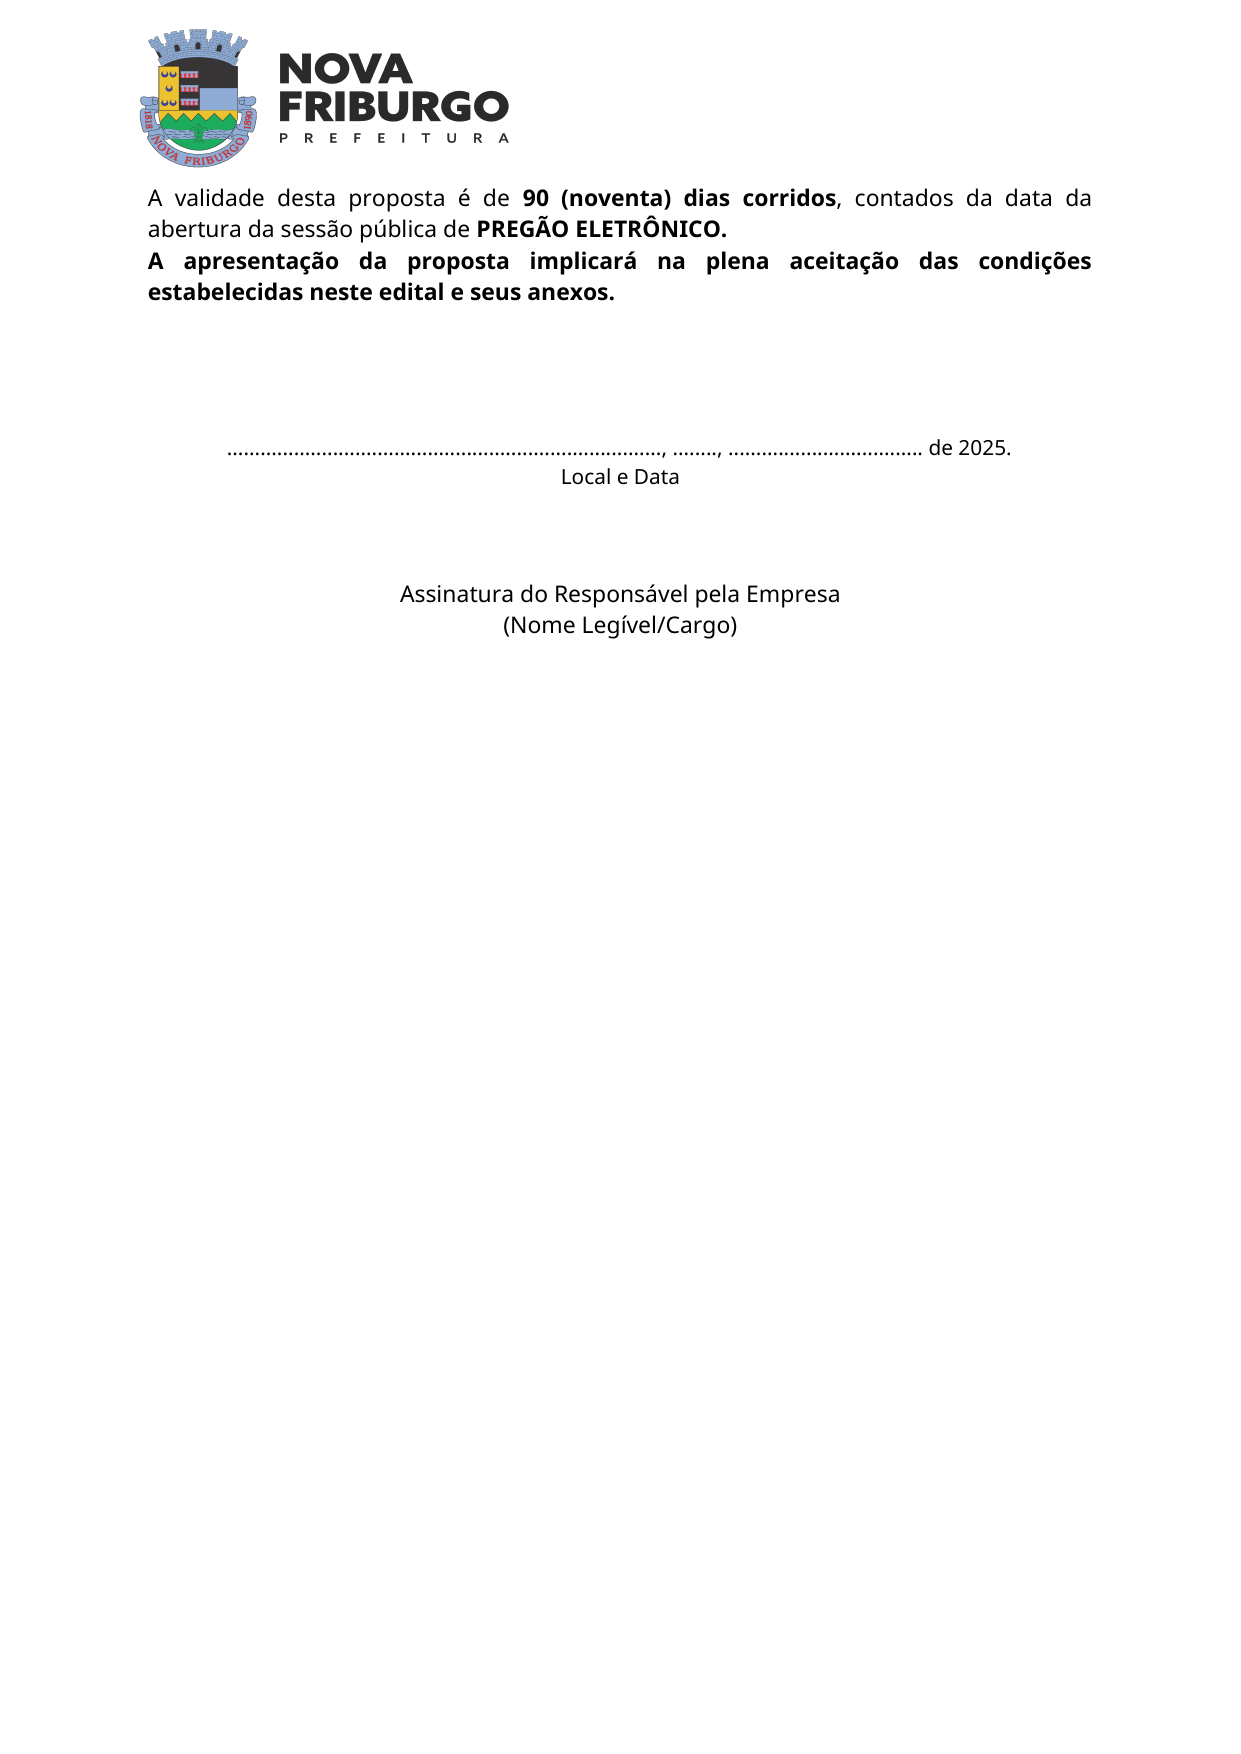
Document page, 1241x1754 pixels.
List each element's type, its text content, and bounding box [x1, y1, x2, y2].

text Local e Data [148, 461, 1092, 490]
picture [126, 23, 523, 168]
text Assinatura do Responsável pela Empresa [148, 578, 1092, 609]
text .............................................................................., ........, ................................... de 2025. [148, 432, 1092, 461]
text A validade desta proposta é de 90 (noventa) dias corridos, contados da data da abertura da sessão pública de PREGÃO ELETRÔNICO. [148, 182, 1092, 244]
text A apresentação da proposta implicará na plena aceitação das condições estabelecidas neste edital e seus anexos. [148, 244, 1092, 307]
text (Nome Legível/Cargo) [148, 609, 1092, 640]
